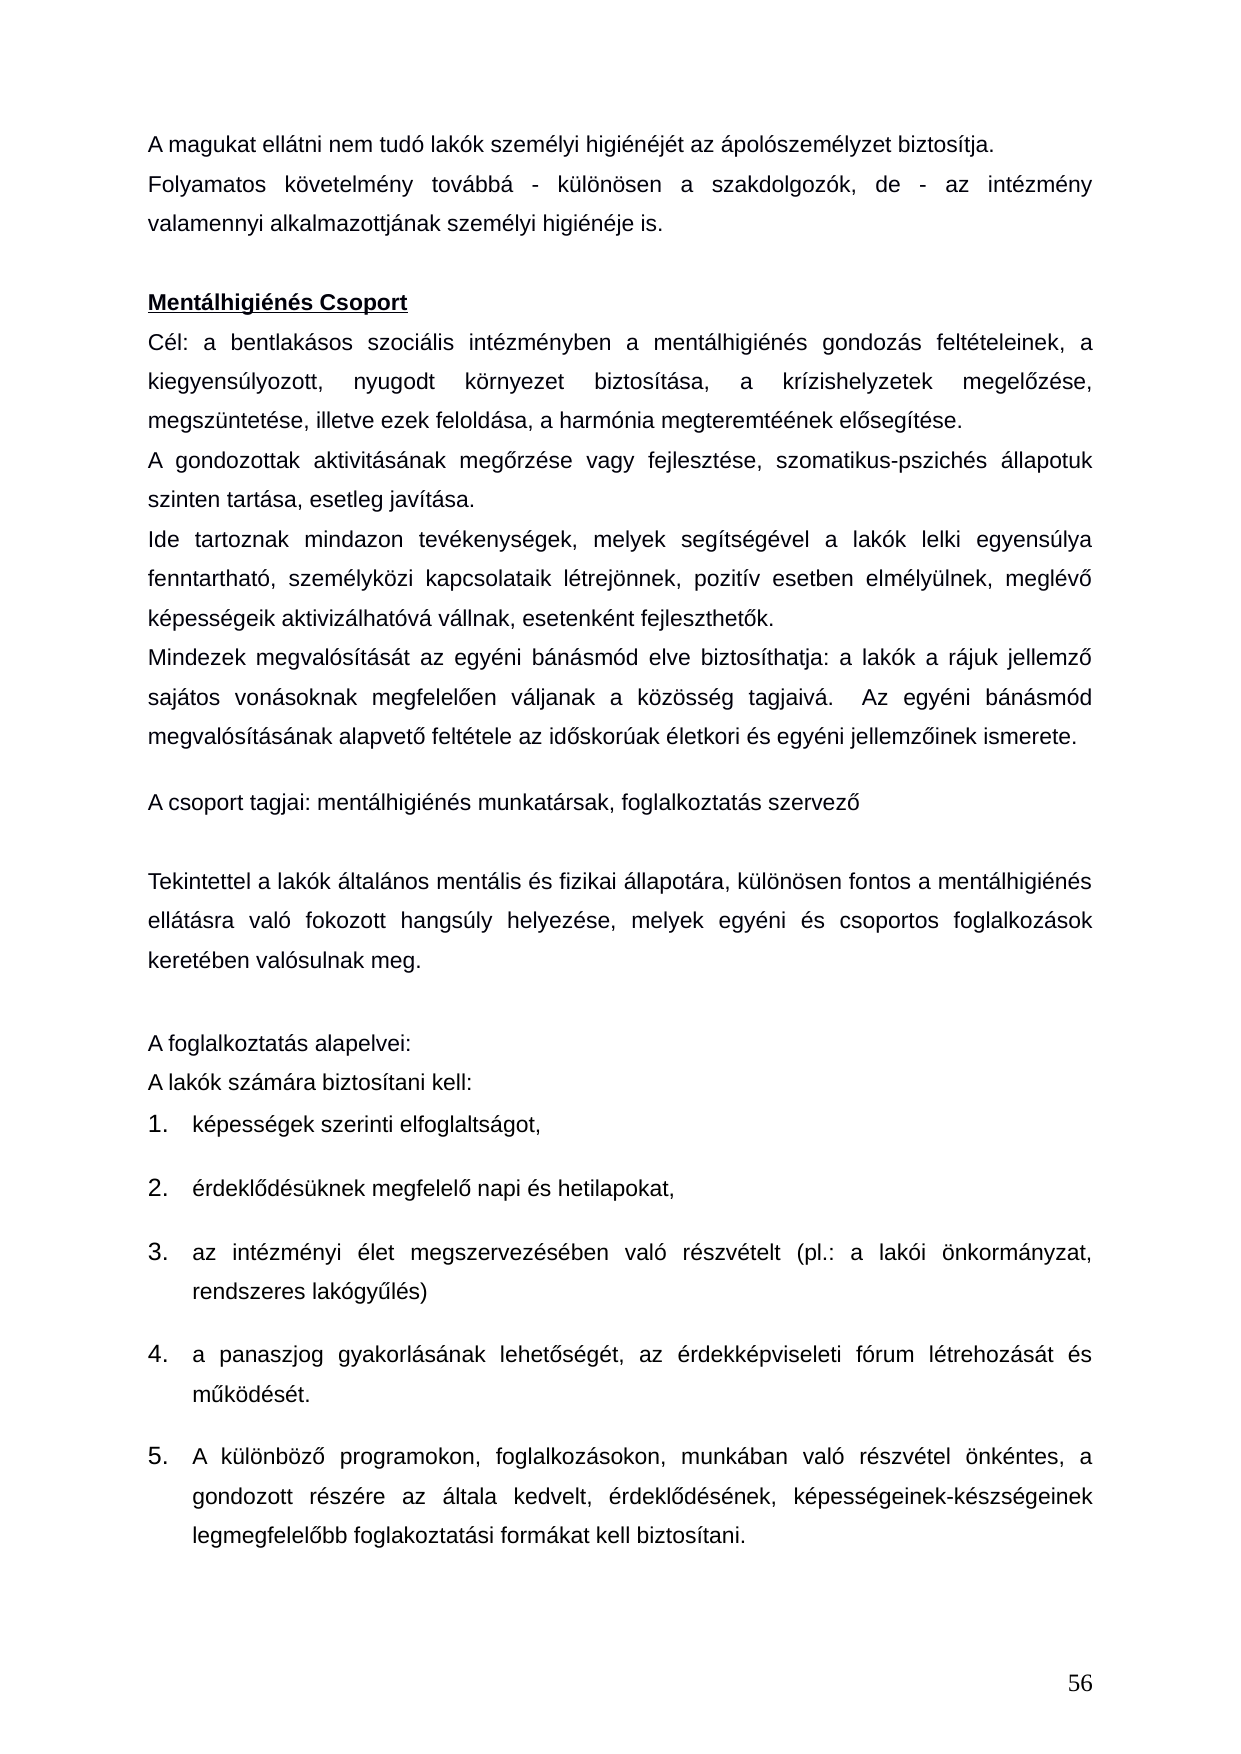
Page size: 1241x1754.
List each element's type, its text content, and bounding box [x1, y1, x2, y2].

list érdeklődésüknek megfelelő napi és hetilapokat, [148, 1172, 1093, 1201]
text Tekintettel a lakók általános mentális és fizikai állapotára, különösen fontos a mentálhigiénés ellátásra való fokozott hangsúly helyezése, melyek egyéni és csoportos foglalkozások keretében valósulnak meg. [148, 868, 1093, 973]
text Cél: a bentlakásos szociális intézményben a mentálhigiénés gondozás feltételeinek, a kiegyensúlyozott, nyugodt környezet biztosítása, a krízishelyzetek megelőzése, megszüntetése, illetve ezek feloldása, a harmónia megteremtéének elősegítése. [148, 328, 1093, 434]
list a panaszjog gyakorlásának lehetőségét, az érdekképviseleti fórum létrehozását és működését. [148, 1339, 1093, 1407]
list képességek szerinti elfoglaltságot, [148, 1108, 1093, 1137]
text Mentálhigiénés Csoport [148, 289, 1093, 315]
text A lakók számára biztosítani kell: [148, 1069, 1093, 1095]
list A különböző programokon, foglalkozásokon, munkában való részvétel önkéntes, a gondozott részére az általa kedvelt, érdeklődésének, képességeinek-készségeinek legmegfelelőbb foglakoztatási formákat kell biztosítani. [148, 1441, 1093, 1548]
text A gondozottak aktivitásának megőrzése vagy fejlesztése, szomatikus-pszichés állapotuk szinten tartása, esetleg javítása. [148, 447, 1093, 513]
text A foglalkoztatás alapelvei: [148, 1029, 1093, 1056]
text Folyamatos követelmény továbbá - különösen a szakdolgozók, de - az intézmény valamennyi alkalmazottjának személyi higiénéje is. [148, 171, 1093, 236]
text Ide tartoznak mindazon tevékenységek, melyek segítségével a lakók lelki egyensúlya fenntartható, személyközi kapcsolataik létrejönnek, pozitív esetben elmélyülnek, meglévő képességeik aktivizálhatóvá vállnak, esetenként fejleszthetők. [148, 526, 1093, 631]
text A magukat ellátni nem tudó lakók személyi higiénéjét az ápolószemélyzet biztosítja. [148, 131, 1093, 157]
list az intézményi élet megszervezésében való részvételt (pl.: a lakói önkormányzat, rendszeres lakógyűlés) [148, 1236, 1093, 1305]
text Mindezek megvalósítását az egyéni bánásmód elve biztosíthatja: a lakók a rájuk jellemző sajátos vonásoknak megfelelően váljanak a közösség tagjaivá. Az egyéni bánásmód megvalósításának alapvető feltétele az időskorúak életkori és egyéni jellemzőinek ismerete. [148, 644, 1093, 749]
text A csoport tagjai: mentálhigiénés munkatársak, foglalkoztatás szervező [148, 789, 1093, 815]
